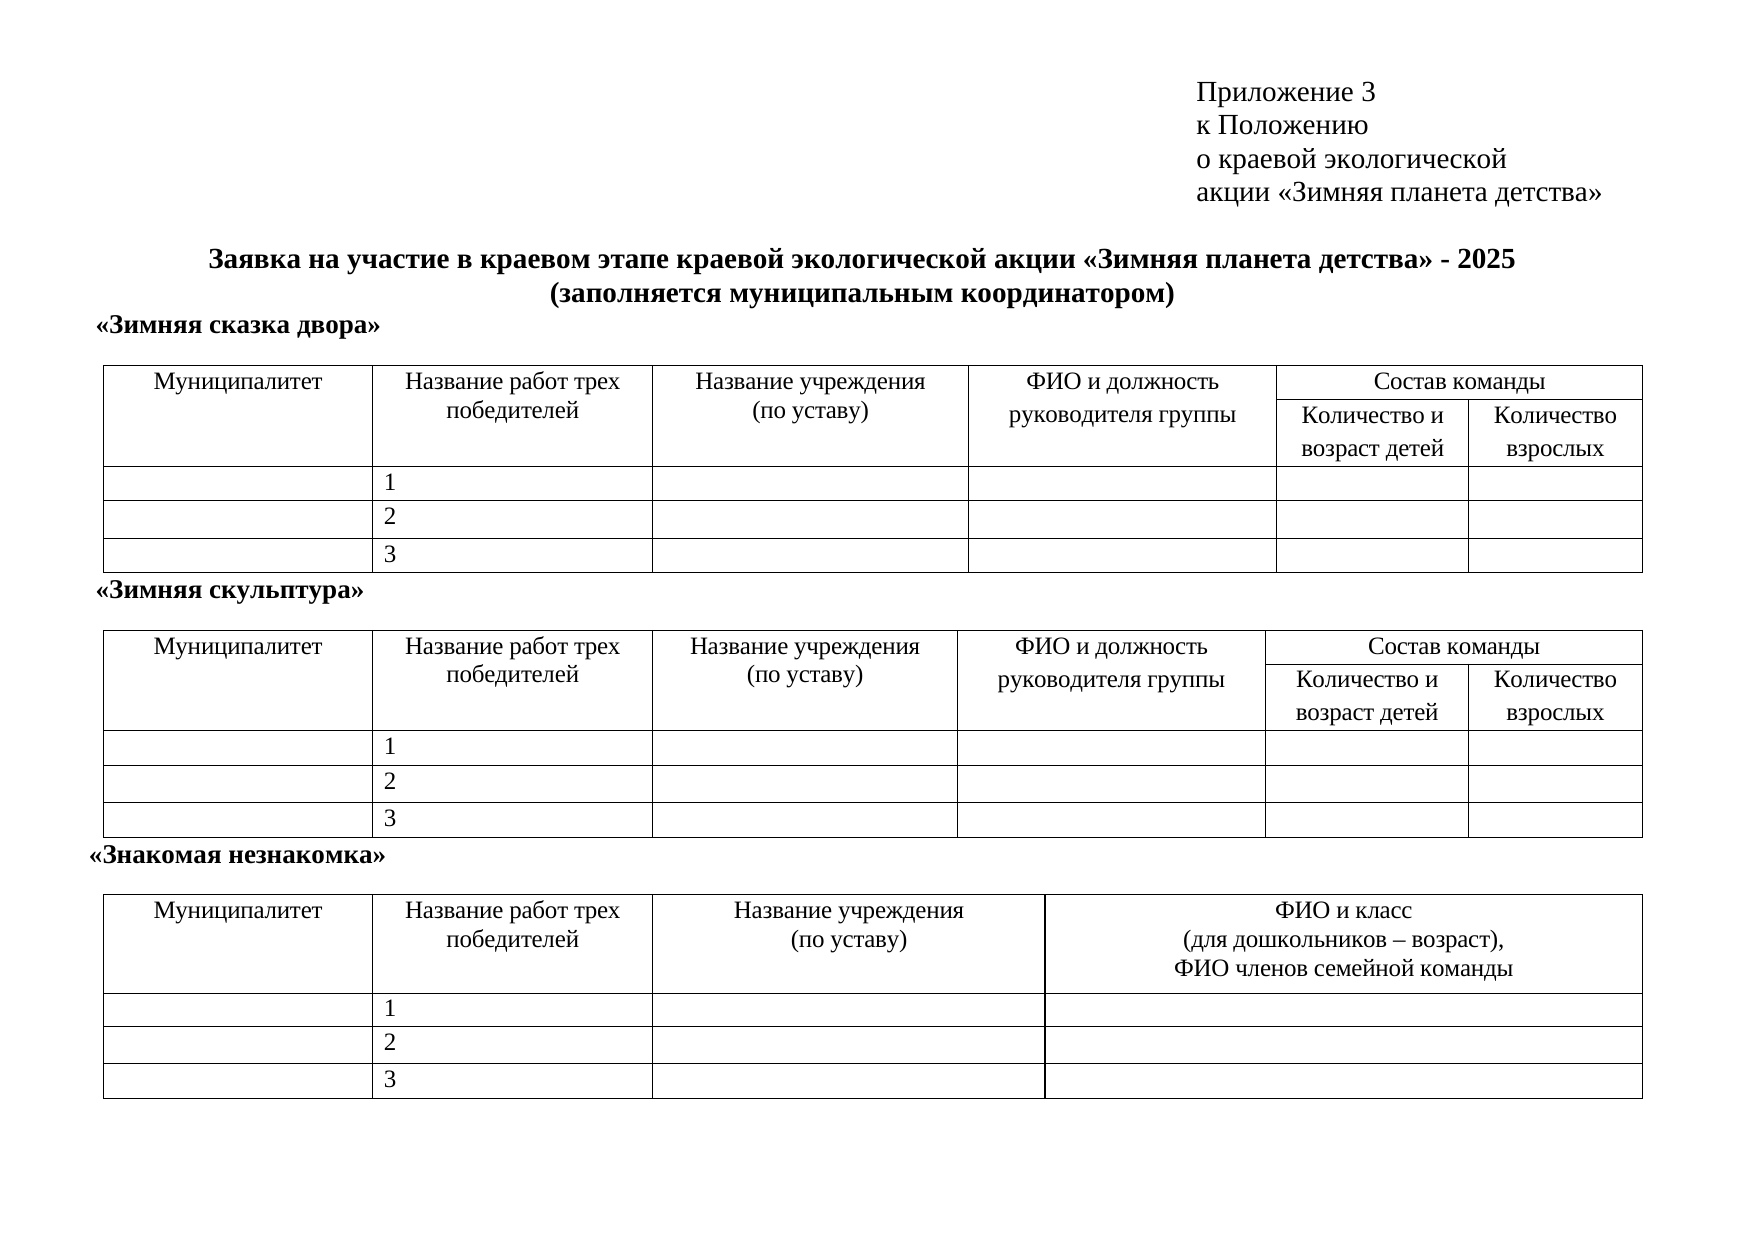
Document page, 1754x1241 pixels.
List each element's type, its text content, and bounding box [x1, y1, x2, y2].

table_cell [1266, 766, 1468, 802]
table_cell [104, 803, 372, 837]
table_cell [653, 1027, 1044, 1063]
table_cell 2 [373, 501, 652, 538]
table_header Название учреждения (по уставу) [653, 366, 968, 466]
table_cell [653, 467, 968, 500]
table_cell [104, 1064, 372, 1098]
table_header Муниципалитет [104, 631, 372, 730]
table_cell [653, 1064, 1044, 1098]
table_cell 2 [373, 766, 652, 802]
table_cell Количество и возраст детей [1277, 400, 1468, 466]
table_cell [958, 803, 1265, 837]
table_header Название учреждения (по уставу) [653, 631, 957, 730]
table_cell 1 [373, 994, 652, 1026]
table_cell [653, 994, 1044, 1026]
table_cell [1469, 501, 1642, 538]
table_cell Количество взрослых [1469, 665, 1642, 730]
table_cell [104, 1027, 372, 1063]
text о краевой экологической [1196, 141, 1636, 174]
table_header ФИО и должность руководителя группы [969, 366, 1276, 466]
table_header Название работ трех победителей [373, 895, 652, 992]
table_cell Количество взрослых [1469, 400, 1642, 466]
table_header Название работ трех победителей [373, 366, 652, 466]
table_header Название работ трех победителей [373, 631, 652, 730]
table_cell [653, 501, 968, 538]
table_cell [958, 731, 1265, 765]
text Приложение 3 [1196, 74, 1636, 107]
text «Зимняя скульптура» [89, 573, 1636, 604]
table_cell [1266, 803, 1468, 837]
text «Знакомая незнакомка» [89, 838, 1636, 869]
table_header Состав команды [1266, 631, 1642, 663]
table_cell 3 [373, 803, 652, 837]
table_header Муниципалитет [104, 895, 372, 992]
table_cell [1046, 994, 1642, 1026]
table_cell [1046, 1064, 1642, 1098]
table_cell [1266, 731, 1468, 765]
table_cell [969, 467, 1276, 500]
table_cell [104, 539, 372, 572]
table_cell [1469, 766, 1642, 802]
table_cell [104, 994, 372, 1026]
table_cell [1277, 501, 1468, 538]
table_header Название учреждения (по уставу) [653, 895, 1044, 992]
table_cell [1469, 467, 1642, 500]
table_cell [1277, 539, 1468, 572]
table_header ФИО и должность руководителя группы [958, 631, 1265, 730]
table_cell [1469, 539, 1642, 572]
table_header Состав команды [1277, 366, 1642, 399]
table_header ФИО и класс (для дошкольников – возраст), ФИО членов семейной команды [1046, 895, 1642, 992]
table_cell [1469, 731, 1642, 765]
table_cell [969, 501, 1276, 538]
table_cell [969, 539, 1276, 572]
table_cell [104, 467, 372, 500]
table_cell [653, 766, 957, 802]
table_cell [1277, 467, 1468, 500]
text акции «Зимняя планета детства» [1196, 174, 1636, 208]
table_cell [104, 766, 372, 802]
table_cell [653, 731, 957, 765]
table_cell [1469, 803, 1642, 837]
table_cell 1 [373, 731, 652, 765]
text «Зимняя сказка двора» [74, 309, 1636, 340]
table_cell [653, 539, 968, 572]
table_cell Количество и возраст детей [1266, 665, 1468, 730]
text к Положению [1196, 107, 1636, 141]
text (заполняется муниципальным координатором) [89, 275, 1636, 309]
table_cell [104, 731, 372, 765]
table_header Муниципалитет [104, 366, 372, 466]
table_cell [653, 803, 957, 837]
text Заявка на участие в краевом этапе краевой экологической акции «Зимняя планета детства» - 2025 [89, 242, 1636, 275]
table_cell [958, 766, 1265, 802]
table_cell [1046, 1027, 1642, 1063]
table_cell 3 [373, 539, 652, 572]
table_cell 3 [373, 1064, 652, 1098]
table_cell 2 [373, 1027, 652, 1063]
table_cell 1 [373, 467, 652, 500]
table_cell [104, 501, 372, 538]
